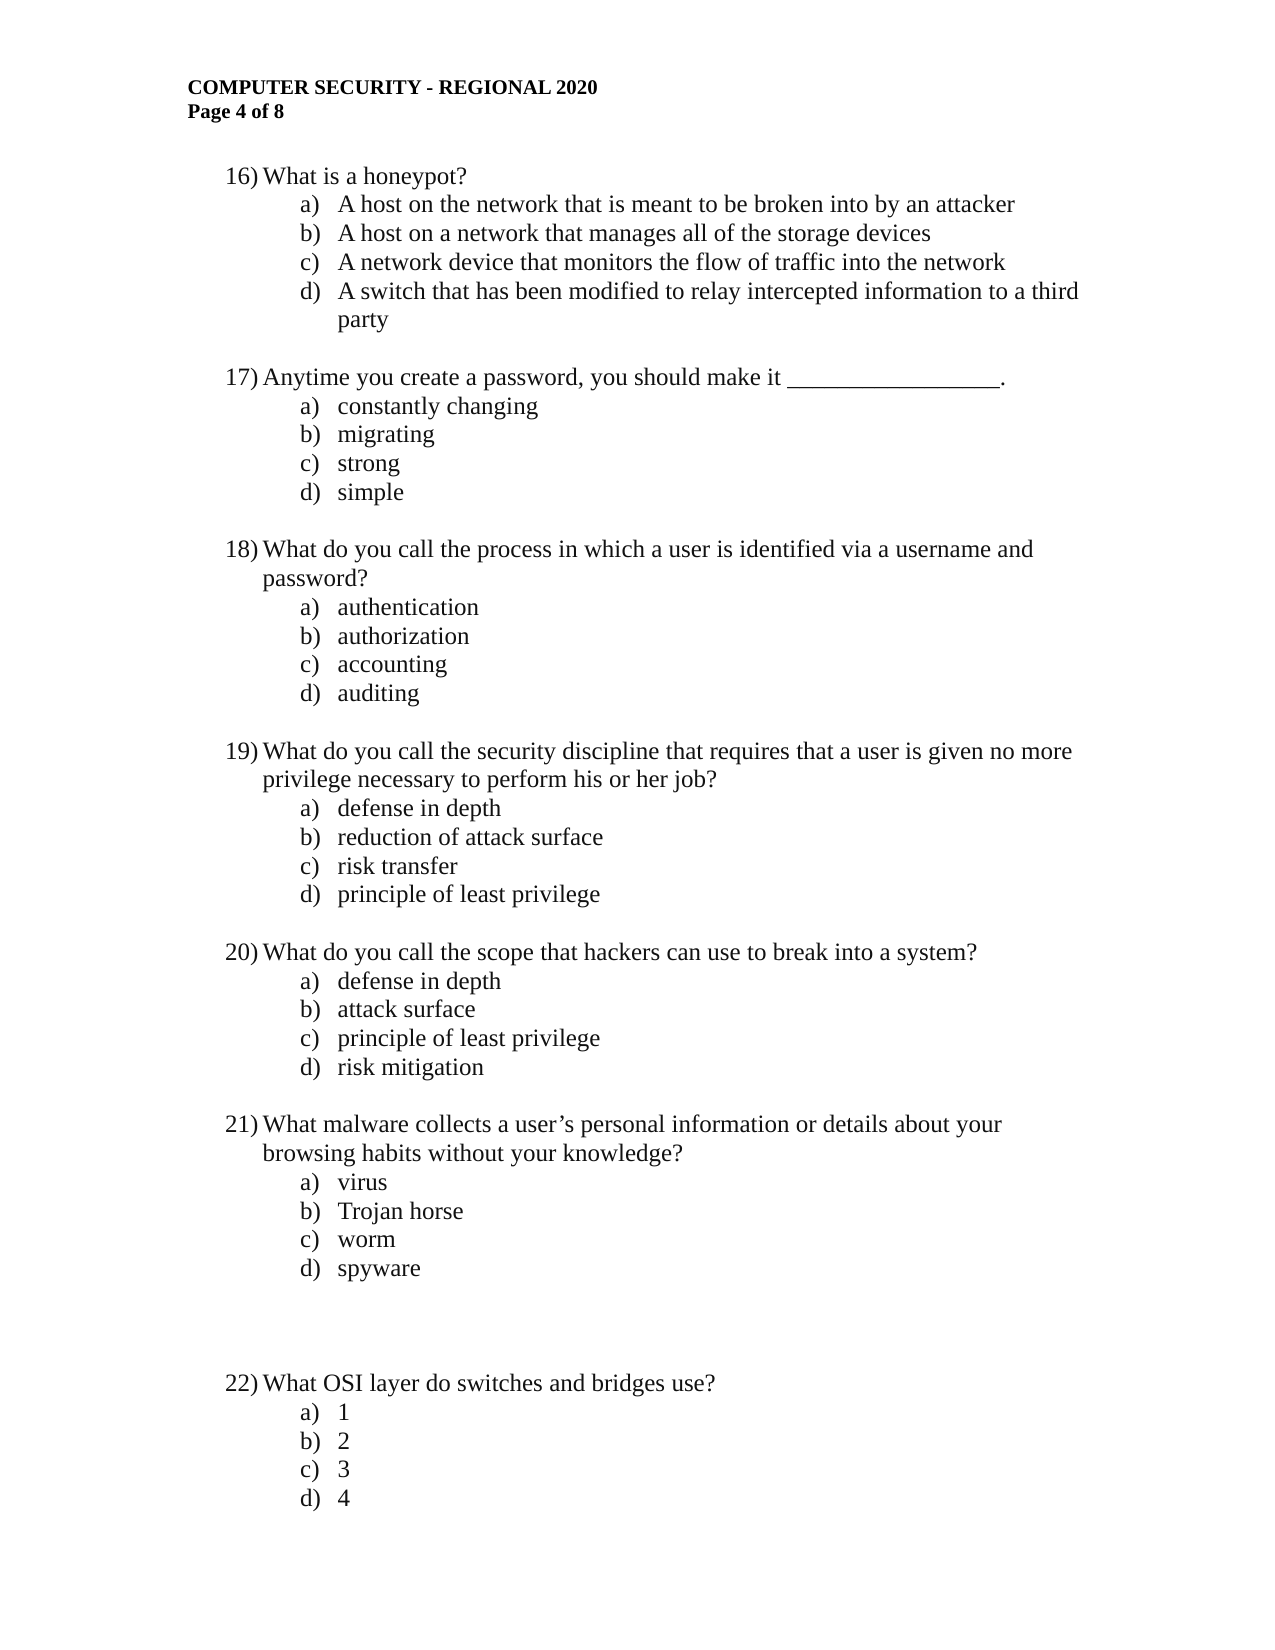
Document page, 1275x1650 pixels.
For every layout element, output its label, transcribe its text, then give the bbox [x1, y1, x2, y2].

list principle of least privilege [300, 1023, 1087, 1052]
list constantly changing [300, 391, 1087, 419]
list A host on a network that manages all of the storage devices [300, 218, 1087, 247]
list What do you call the process in which a user is identified via a username and password? [225, 534, 1087, 592]
list 1 [300, 1397, 1087, 1426]
list Anytime you create a password, you should make it _________________. [225, 362, 1087, 391]
list Trojan horse [300, 1196, 1087, 1224]
list What malware collects a user’s personal information or details about your browsing habits without your knowledge? [225, 1109, 1087, 1167]
list reduction of attack surface [300, 822, 1087, 851]
list spyware [300, 1253, 1087, 1282]
list A switch that has been modified to relay intercepted information to a third party [300, 276, 1087, 333]
list A network device that monitors the flow of traffic into the network [300, 247, 1087, 276]
list attack surface [300, 994, 1087, 1023]
list A host on the network that is meant to be broken into by an attacker [300, 189, 1087, 218]
list What OSI layer do switches and bridges use? [225, 1368, 1087, 1397]
list simple [300, 477, 1087, 506]
list migrating [300, 419, 1087, 448]
list authentication [300, 592, 1087, 621]
list What do you call the scope that hackers can use to break into a system? [225, 937, 1087, 966]
list accounting [300, 649, 1087, 678]
list 3 [300, 1454, 1087, 1483]
list auditing [300, 678, 1087, 707]
list 4 [300, 1483, 1087, 1512]
list authorization [300, 621, 1087, 649]
list strong [300, 448, 1087, 477]
list risk transfer [300, 851, 1087, 879]
list What do you call the security discipline that requires that a user is given no more privilege necessary to perform his or her job? [225, 736, 1087, 793]
list defense in depth [300, 793, 1087, 822]
list What is a honeypot? [225, 161, 1087, 189]
list virus [300, 1167, 1087, 1196]
list 2 [300, 1426, 1087, 1454]
list defense in depth [300, 966, 1087, 994]
list worm [300, 1224, 1087, 1253]
list principle of least privilege [300, 879, 1087, 908]
list risk mitigation [300, 1052, 1087, 1081]
